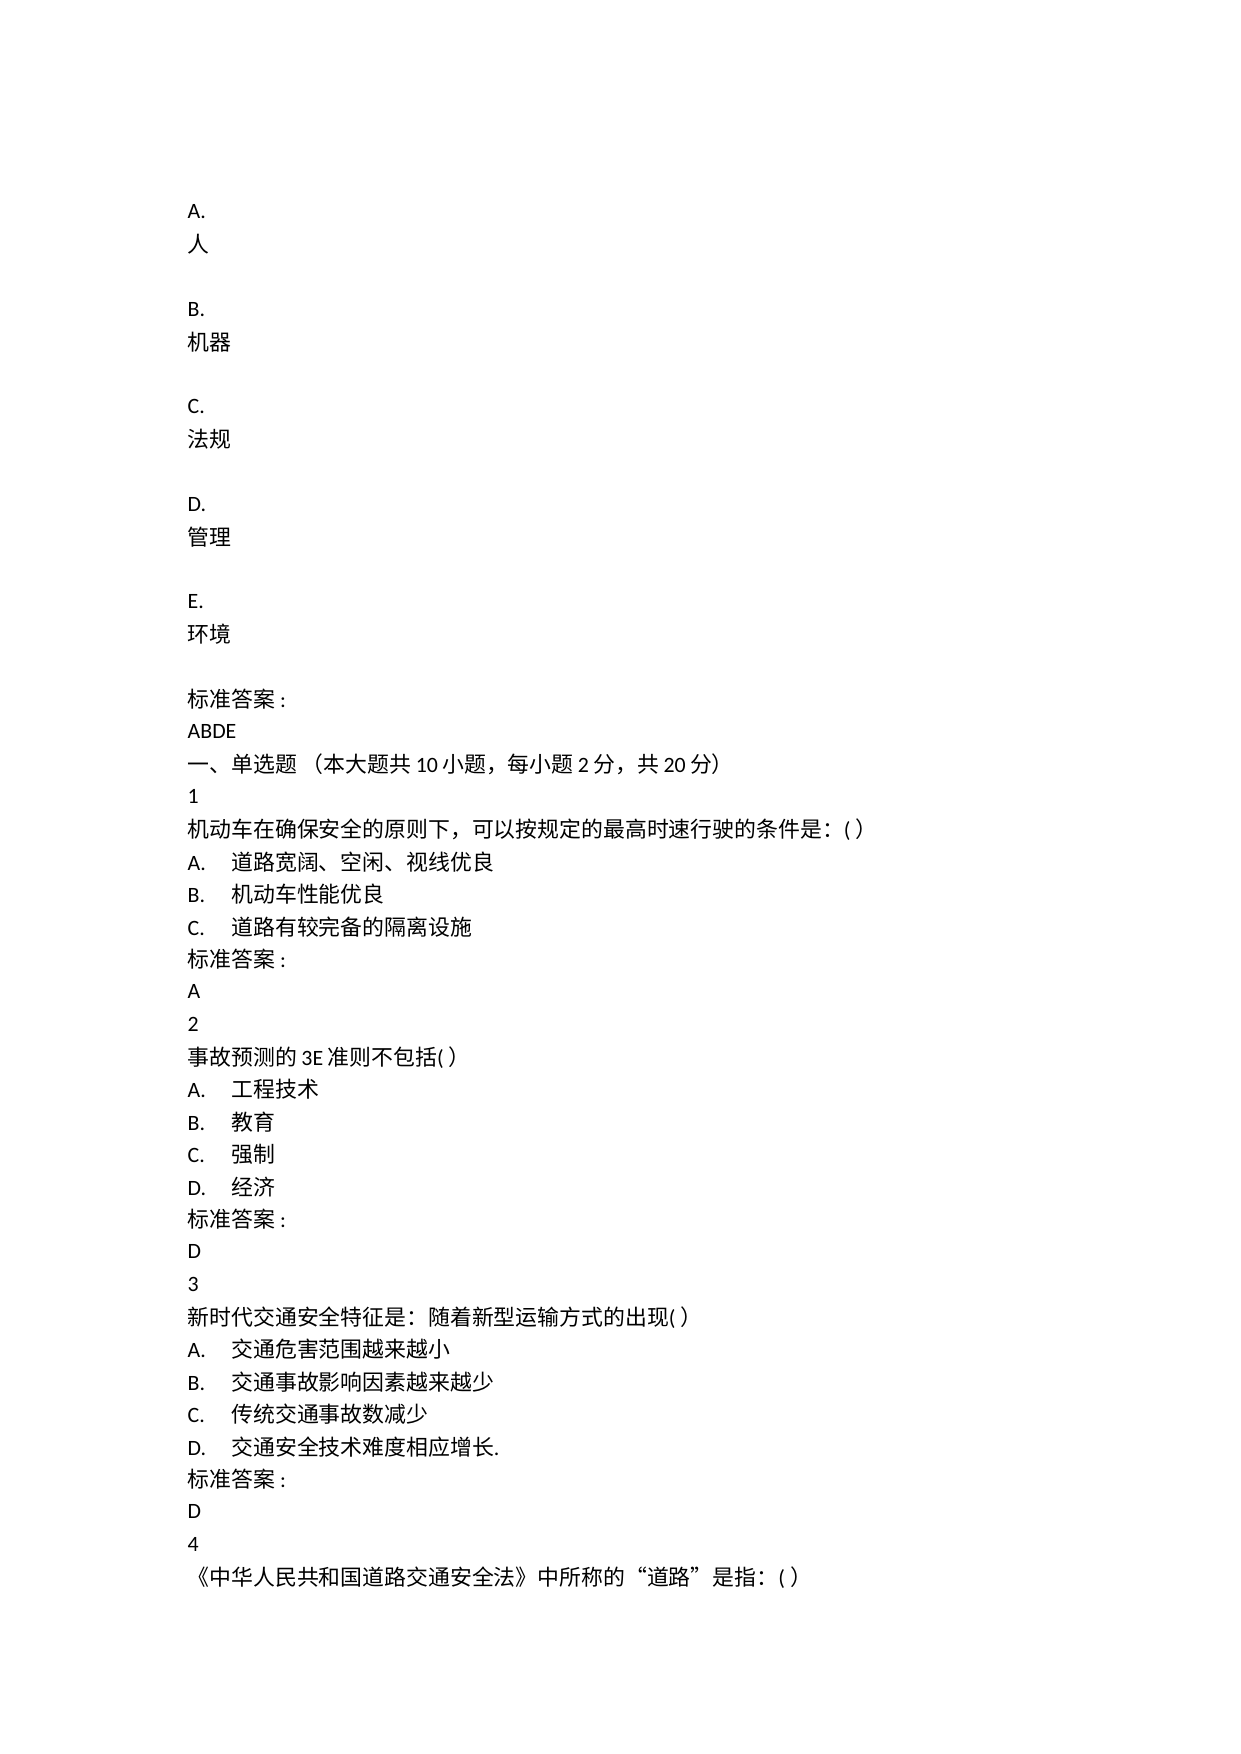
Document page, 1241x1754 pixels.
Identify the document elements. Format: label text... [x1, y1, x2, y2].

list D. [187, 487, 1053, 519]
list C. [187, 389, 1053, 422]
list D. 交通安全技术难度相应增长. [187, 1429, 1053, 1462]
list 环境 [187, 617, 1053, 649]
list 机器 [187, 324, 1053, 357]
list A [187, 974, 1053, 1007]
list C. 强制 [187, 1137, 1053, 1169]
list 机动车在确保安全的原则下，可以按规定的最高时速行驶的条件是：( ） [187, 812, 1053, 844]
list B. 教育 [187, 1104, 1053, 1137]
list 标准答案 : [187, 682, 1053, 714]
list ABDE [187, 714, 1053, 747]
list 人 [187, 227, 1053, 259]
list 1 [187, 779, 1053, 812]
list 法规 [187, 422, 1053, 454]
list 标准答案 : [187, 942, 1053, 974]
list 一、单选题 （本大题共10小题，每小题2分，共20分） [187, 747, 1053, 779]
list 事故预测的3E准则不包括( ） [187, 1039, 1053, 1072]
list 《中华人民共和国道路交通安全法》中所称的“道路”是指：( ） [187, 1559, 1053, 1592]
list 管理 [187, 519, 1053, 552]
list C. 道路有较完备的隔离设施 [187, 909, 1053, 942]
list B. 交通事故影响因素越来越少 [187, 1364, 1053, 1397]
list 新时代交通安全特征是：随着新型运输方式的出现( ） [187, 1299, 1053, 1332]
list A. 道路宽阔、空闲、视线优良 [187, 844, 1053, 877]
list 标准答案 : [187, 1202, 1053, 1234]
list 标准答案 : [187, 1462, 1053, 1494]
list B. [187, 292, 1053, 324]
list D [187, 1234, 1053, 1267]
list D. 经济 [187, 1169, 1053, 1202]
list 2 [187, 1007, 1053, 1039]
list A. 工程技术 [187, 1072, 1053, 1104]
list E. [187, 584, 1053, 617]
list C. 传统交通事故数减少 [187, 1397, 1053, 1429]
list A. [187, 194, 1053, 227]
list A. 交通危害范围越来越小 [187, 1332, 1053, 1364]
list D [187, 1494, 1053, 1527]
list 4 [187, 1527, 1053, 1559]
list B. 机动车性能优良 [187, 877, 1053, 909]
list 3 [187, 1267, 1053, 1299]
